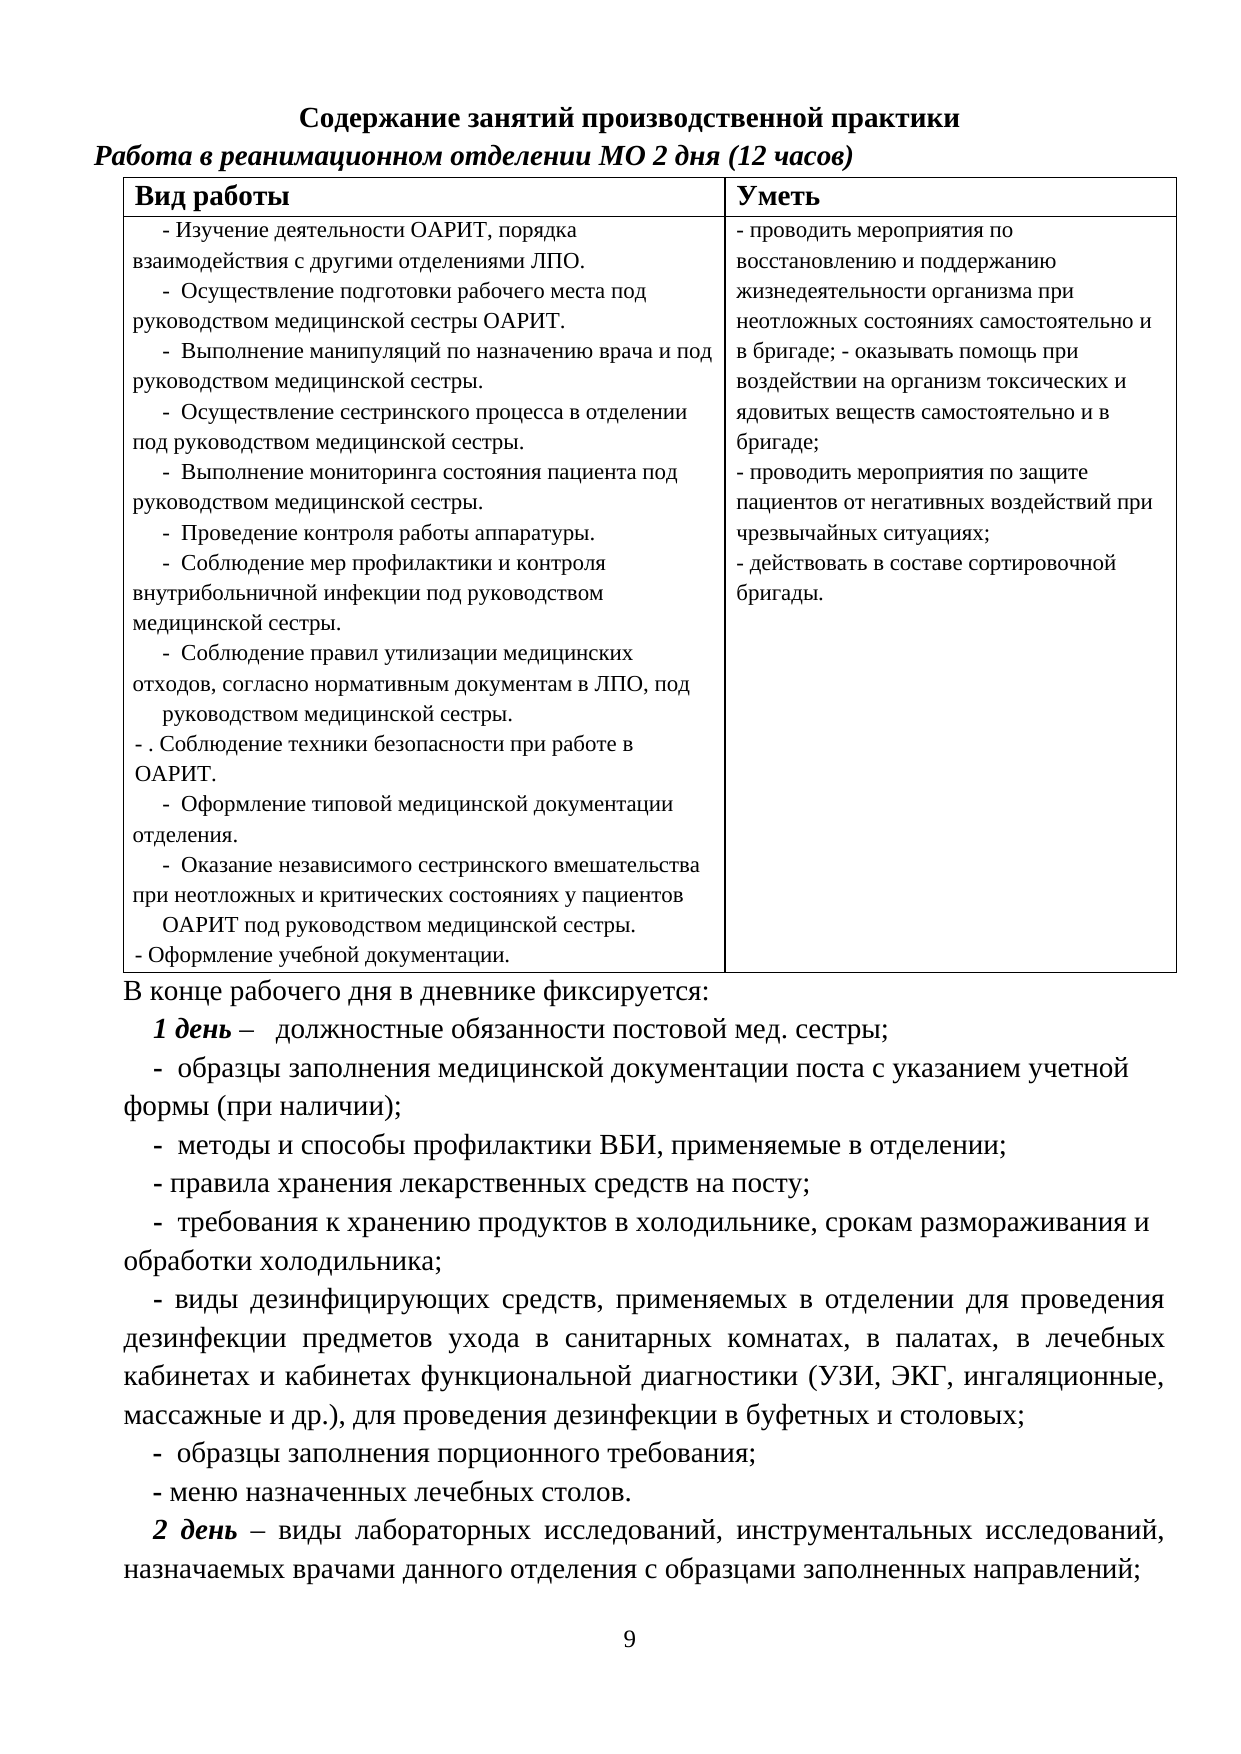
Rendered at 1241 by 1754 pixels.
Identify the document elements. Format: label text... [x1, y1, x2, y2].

text В конце рабочего дня в дневнике фиксируется: [94, 973, 1165, 1006]
text - требования к хранению продуктов в холодильнике, срокам размораживания и обработки холодильника; [123, 1204, 1165, 1276]
table_cell - проводить мероприятия по восстановлению и поддержанию жизнедеятельности организма при неотложных состояниях самостоятельно и в бригаде; - оказывать помощь при воздействии на организм токсических и ядовитых веществ самостоятельно и в бригаде; - проводить мероприятия по защите пациентов от негативных воздействий при чрезвычайных ситуациях; - действовать в составе сортировочной бригады. [726, 217, 1176, 972]
text 2 день – виды лабораторных исследований, инструментальных исследований, назначаемых врачами данного отделения с образцами заполненных направлений; [123, 1512, 1165, 1584]
text Работа в реанимационном отделении МО 2 дня (12 часов) [94, 138, 1165, 172]
text 1 день – должностные обязанности постовой мед. сестры; [123, 1011, 1165, 1045]
table_cell - Изучение деятельности ОАРИТ, порядка взаимодействия с другими отделениями ЛПО. - Осуществление подготовки рабочего места под руководством медицинской сестры ОАРИТ. - Выполнение манипуляций по назначению врача и под руководством медицинской сестры. - Осуществление сестринского процесса в отделении под руководством медицинской сестры. - Выполнение мониторинга состояния пациента под руководством медицинской сестры. - Проведение контроля работы аппаратуры. - Соблюдение мер профилактики и контроля внутрибольничной инфекции под руководством медицинской сестры. - Соблюдение правил утилизации медицинских отходов, согласно нормативным документам в ЛПО, под руководством медицинской сестры. - . Соблюдение техники безопасности при работе в ОАРИТ. - Оформление типовой медицинской документации отделения. - Оказание независимого сестринского вмешательства при неотложных и критических состояниях у пациентов ОАРИТ под руководством медицинской сестры. - Оформление учебной документации. [124, 217, 724, 972]
text - правила хранения лекарственных средств на посту; [123, 1166, 1165, 1199]
text Содержание занятий производственной практики [94, 100, 1165, 133]
text - образцы заполнения порционного требования; [79, 1435, 1165, 1469]
table_header Уметь [726, 178, 1176, 216]
table_header Вид работы [124, 178, 724, 216]
text - виды дезинфицирующих средств, применяемых в отделении для проведения дезинфекции предметов ухода в санитарных комнатах, в палатах, в лечебных кабинетах и кабинетах функциональной диагностики (УЗИ, ЭКГ, ингаляционные, массажные и др.), для проведения дезинфекции в буфетных и столовых; [123, 1281, 1165, 1430]
text - образцы заполнения медицинской документации поста с указанием учетной формы (при наличии); [123, 1050, 1165, 1122]
text - меню назначенных лечебных столов. [79, 1474, 1165, 1507]
text - методы и способы профилактики ВБИ, применяемые в отделении; [123, 1127, 1165, 1161]
